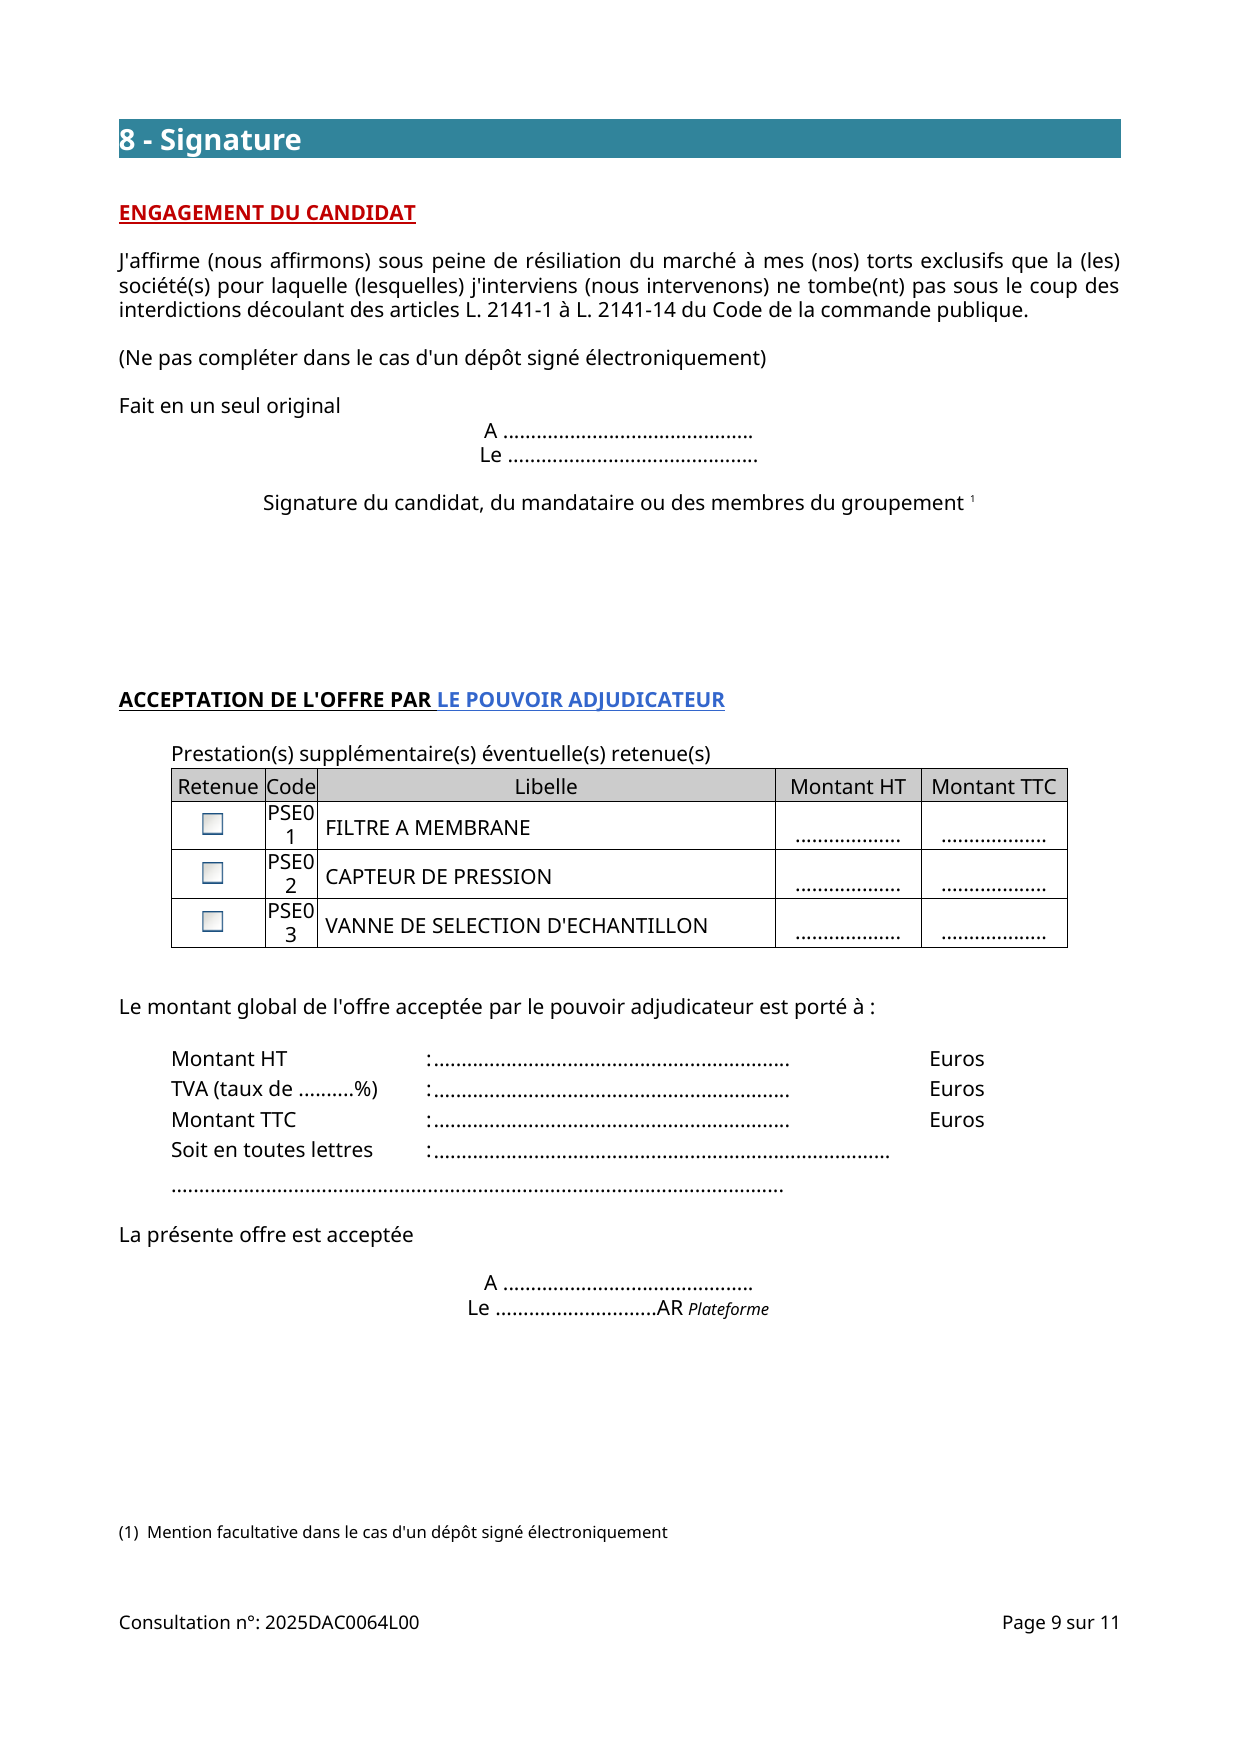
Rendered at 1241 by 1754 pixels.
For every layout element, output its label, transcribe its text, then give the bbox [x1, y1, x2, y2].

table_cell PSE01 [266, 802, 317, 849]
table_cell ................... [922, 850, 1067, 898]
text Signature du candidat, du mandataire ou des membres du groupement 1 [119, 491, 1119, 516]
table_cell ................................................................ [433, 1105, 929, 1135]
table_header ................................................................ [433, 1044, 929, 1074]
table_header Euros [929, 1044, 1067, 1074]
table_cell TVA (taux de ..........%) [171, 1074, 421, 1105]
table_cell VANNE DE SELECTION D'ECHANTILLON [318, 899, 775, 947]
table_cell [172, 802, 265, 849]
table_cell [172, 899, 265, 947]
table_header Code [266, 769, 317, 801]
table_header Libelle [318, 769, 775, 801]
text Le ............................................. [119, 443, 1119, 467]
table_cell ................... [776, 802, 921, 849]
text .............................................................................................................. [171, 1170, 1067, 1198]
table_cell ................... [776, 899, 921, 947]
text Prestation(s) supplémentaire(s) éventuelle(s) retenue(s) [171, 739, 1067, 767]
text Fait en un seul original [119, 395, 1121, 419]
table_cell Euros [929, 1074, 1067, 1105]
text La présente offre est acceptée [119, 1223, 1121, 1247]
table_cell ................... [776, 850, 921, 898]
table_cell PSE03 [266, 899, 317, 947]
table_cell ................................................................ [433, 1074, 929, 1105]
subtitle 8 - Signature [119, 119, 1121, 158]
text Le montant global de l'offre acceptée par le pouvoir adjudicateur est porté à : [119, 996, 1121, 1020]
table_cell Soit en toutes lettres [171, 1135, 421, 1166]
table_cell Euros [929, 1105, 1067, 1135]
table_cell .................................................................................. [433, 1135, 1067, 1166]
table_cell [172, 850, 265, 898]
table_header Montant TTC [922, 769, 1067, 801]
table_header Retenue [172, 769, 265, 801]
text A ............................................. [119, 419, 1119, 443]
text ACCEPTATION DE L'OFFRE PAR LE POUVOIR ADJUDICATEUR [119, 686, 1121, 714]
picture [202, 911, 224, 932]
table_cell FILTRE A MEMBRANE [318, 802, 775, 849]
picture [202, 862, 224, 884]
picture [202, 813, 224, 835]
table_cell ................... [922, 899, 1067, 947]
table_cell ................... [922, 802, 1067, 849]
table_cell PSE02 [266, 850, 317, 898]
table_header Montant HT [776, 769, 921, 801]
text (Ne pas compléter dans le cas d'un dépôt signé électroniquement) [119, 346, 1121, 371]
table_header Montant HT [171, 1044, 421, 1074]
text ENGAGEMENT DU CANDIDAT [119, 201, 1121, 226]
text Le .............................AR Plateforme [119, 1296, 1119, 1320]
text A ............................................. [119, 1271, 1119, 1296]
table_cell Montant TTC [171, 1105, 421, 1135]
text J'affirme (nous affirmons) sous peine de résiliation du marché à mes (nos) torts exclusifs que la (les) société(s) pour laquelle (lesquelles) j'interviens (nous intervenons) ne tombe(nt) pas sous le coup des interdictions découlant des articles L. 2141-1 à L. 2141-14 du Code de la commande publique. [119, 250, 1121, 322]
table_cell CAPTEUR DE PRESSION [318, 850, 775, 898]
